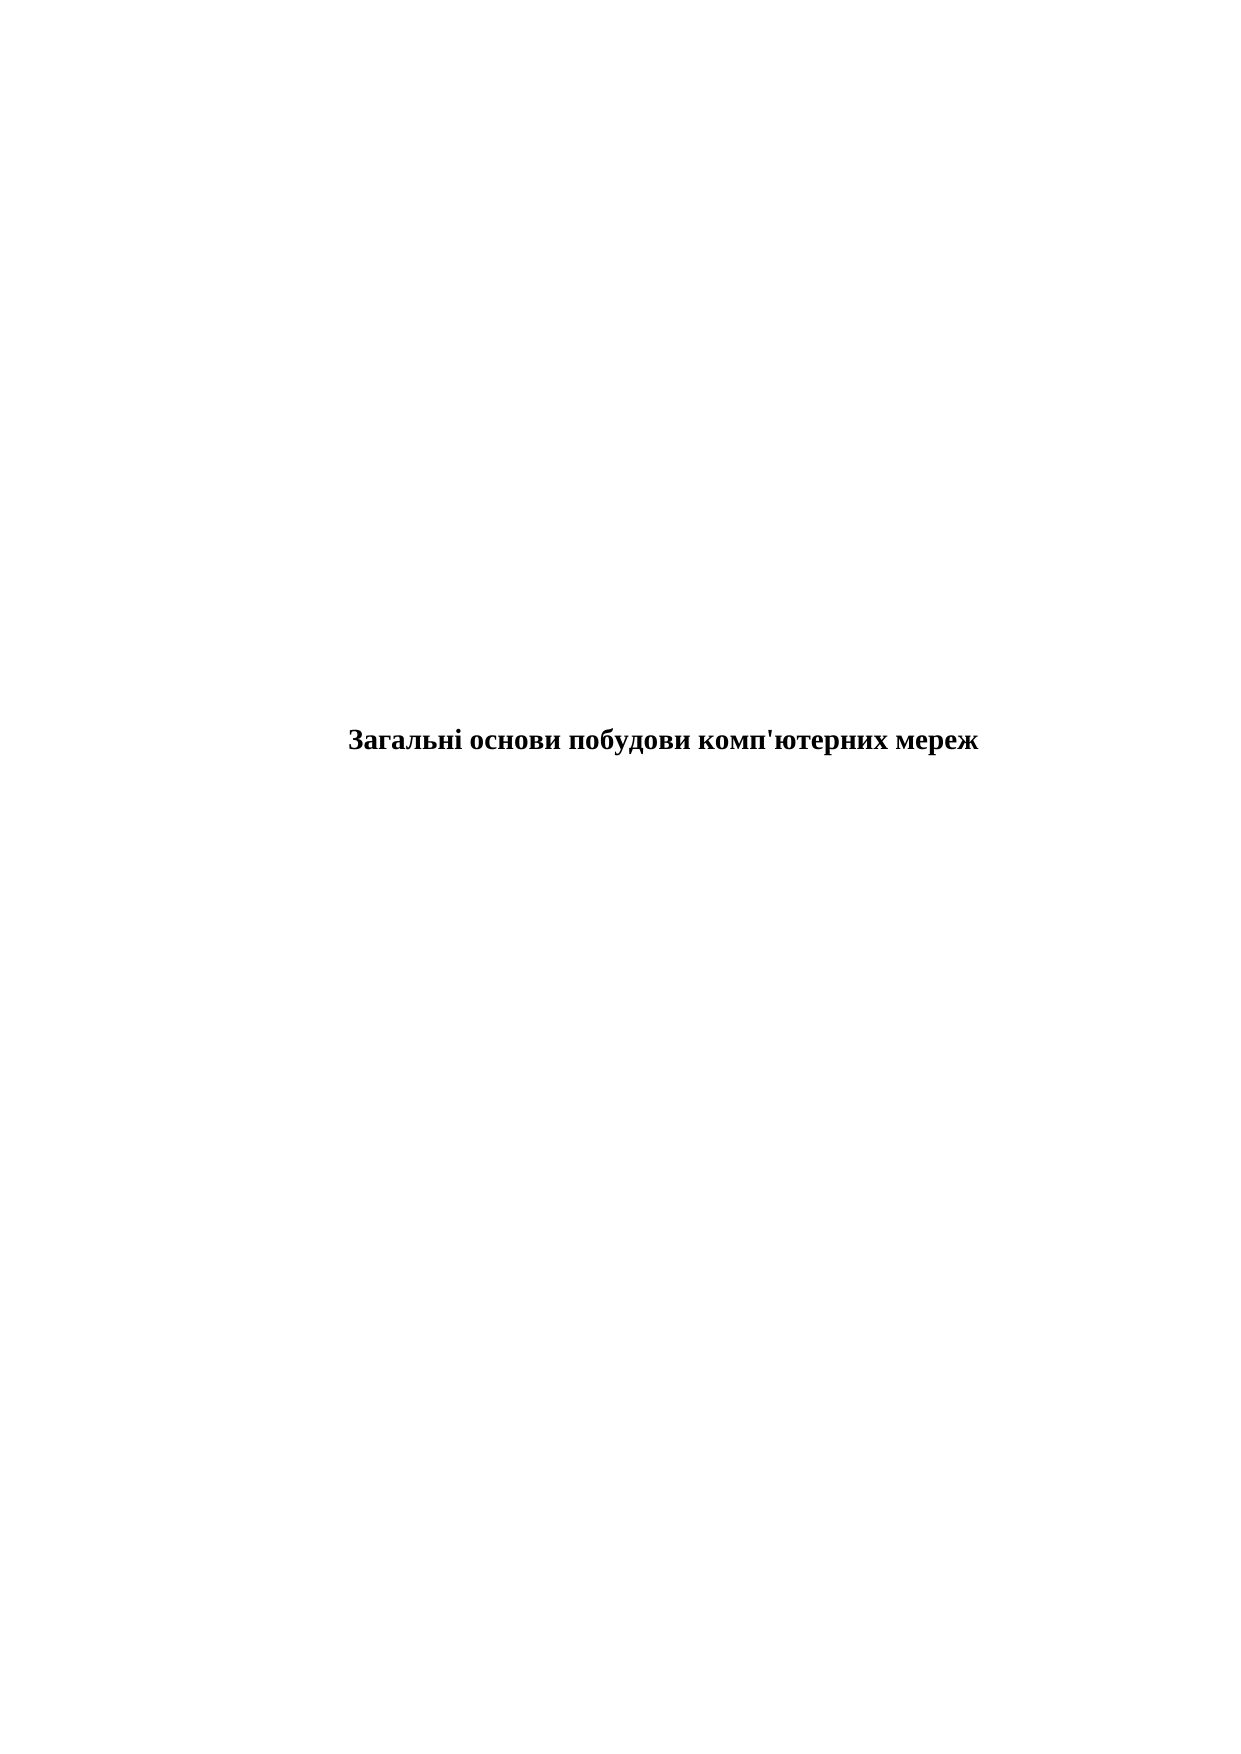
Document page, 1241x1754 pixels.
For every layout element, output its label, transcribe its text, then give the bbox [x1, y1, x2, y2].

subtitle Загальні основи побудови комп'ютерних мереж [175, 722, 1152, 755]
